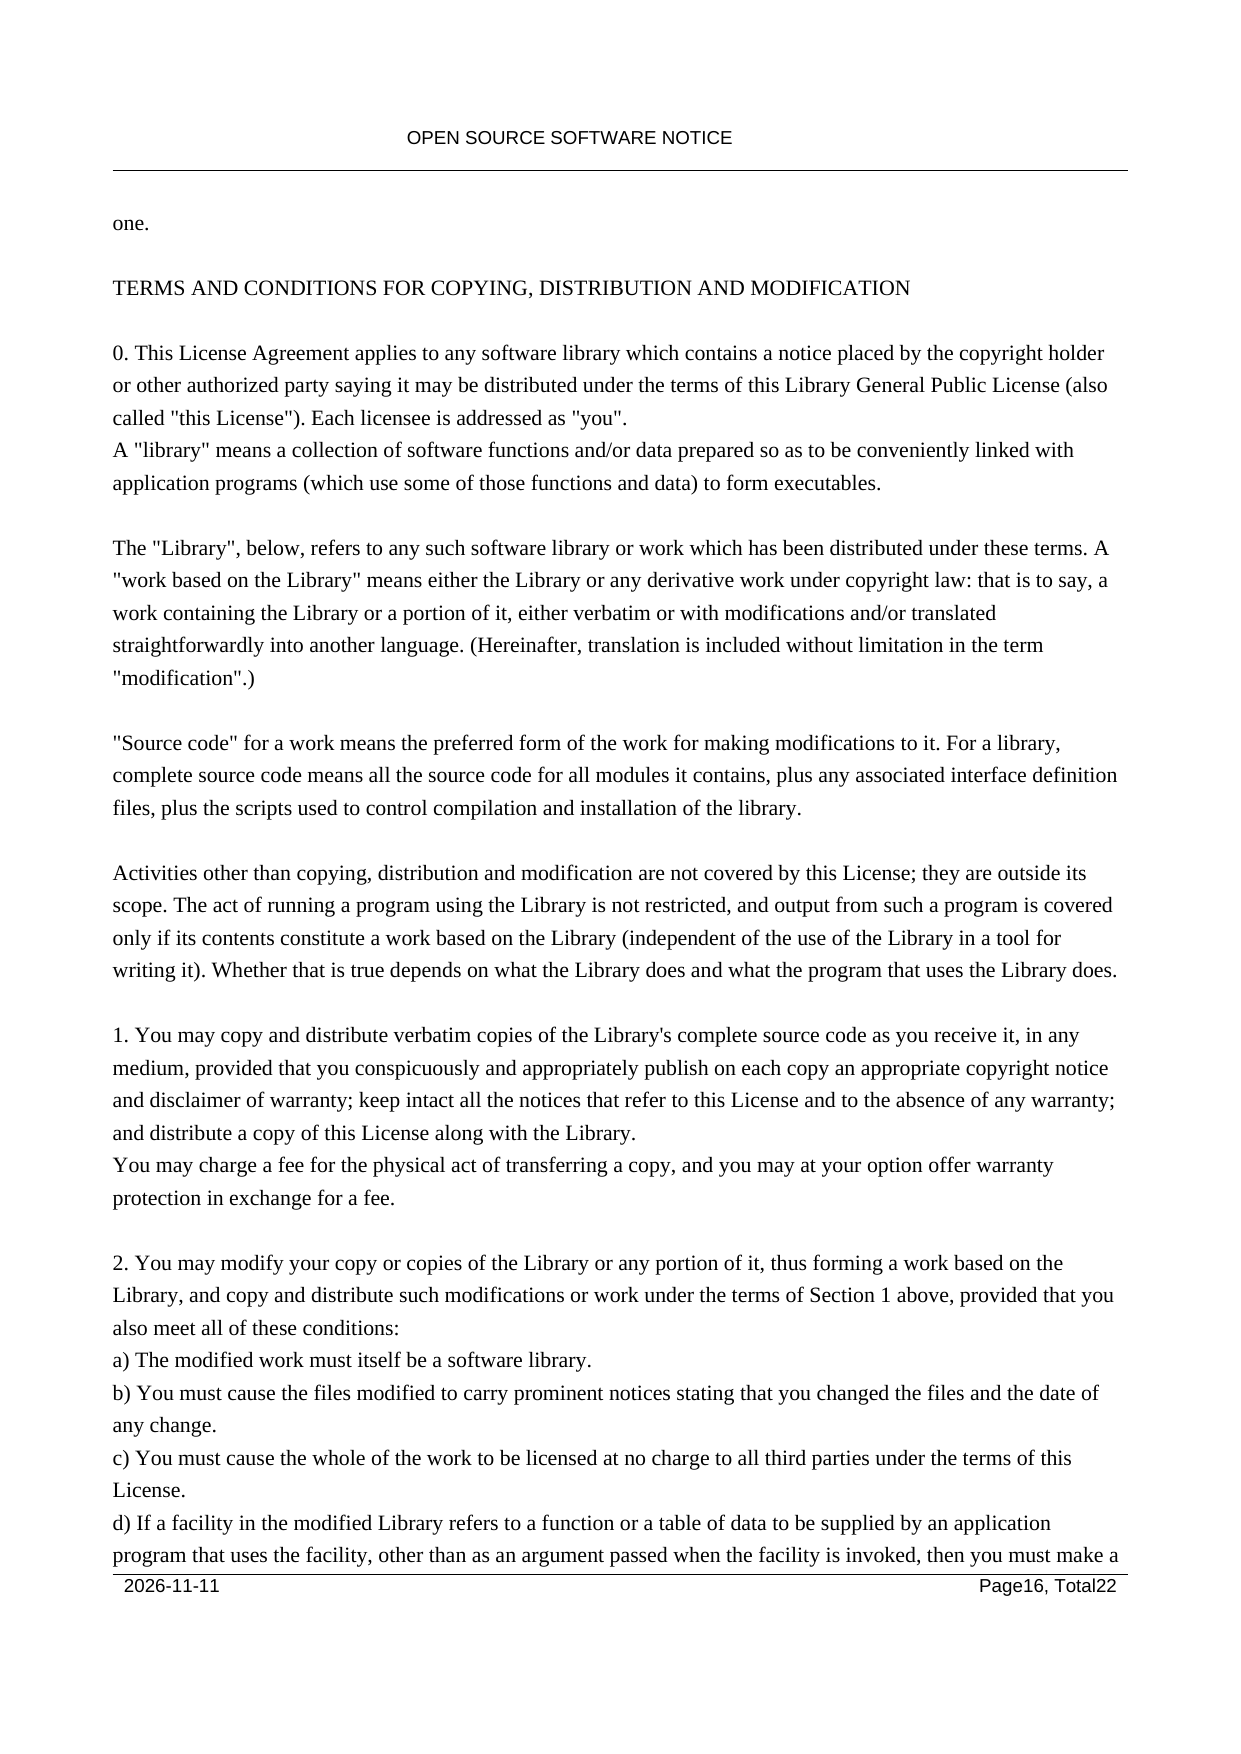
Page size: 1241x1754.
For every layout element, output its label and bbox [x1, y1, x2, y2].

text [112, 206, 1128, 1571]
